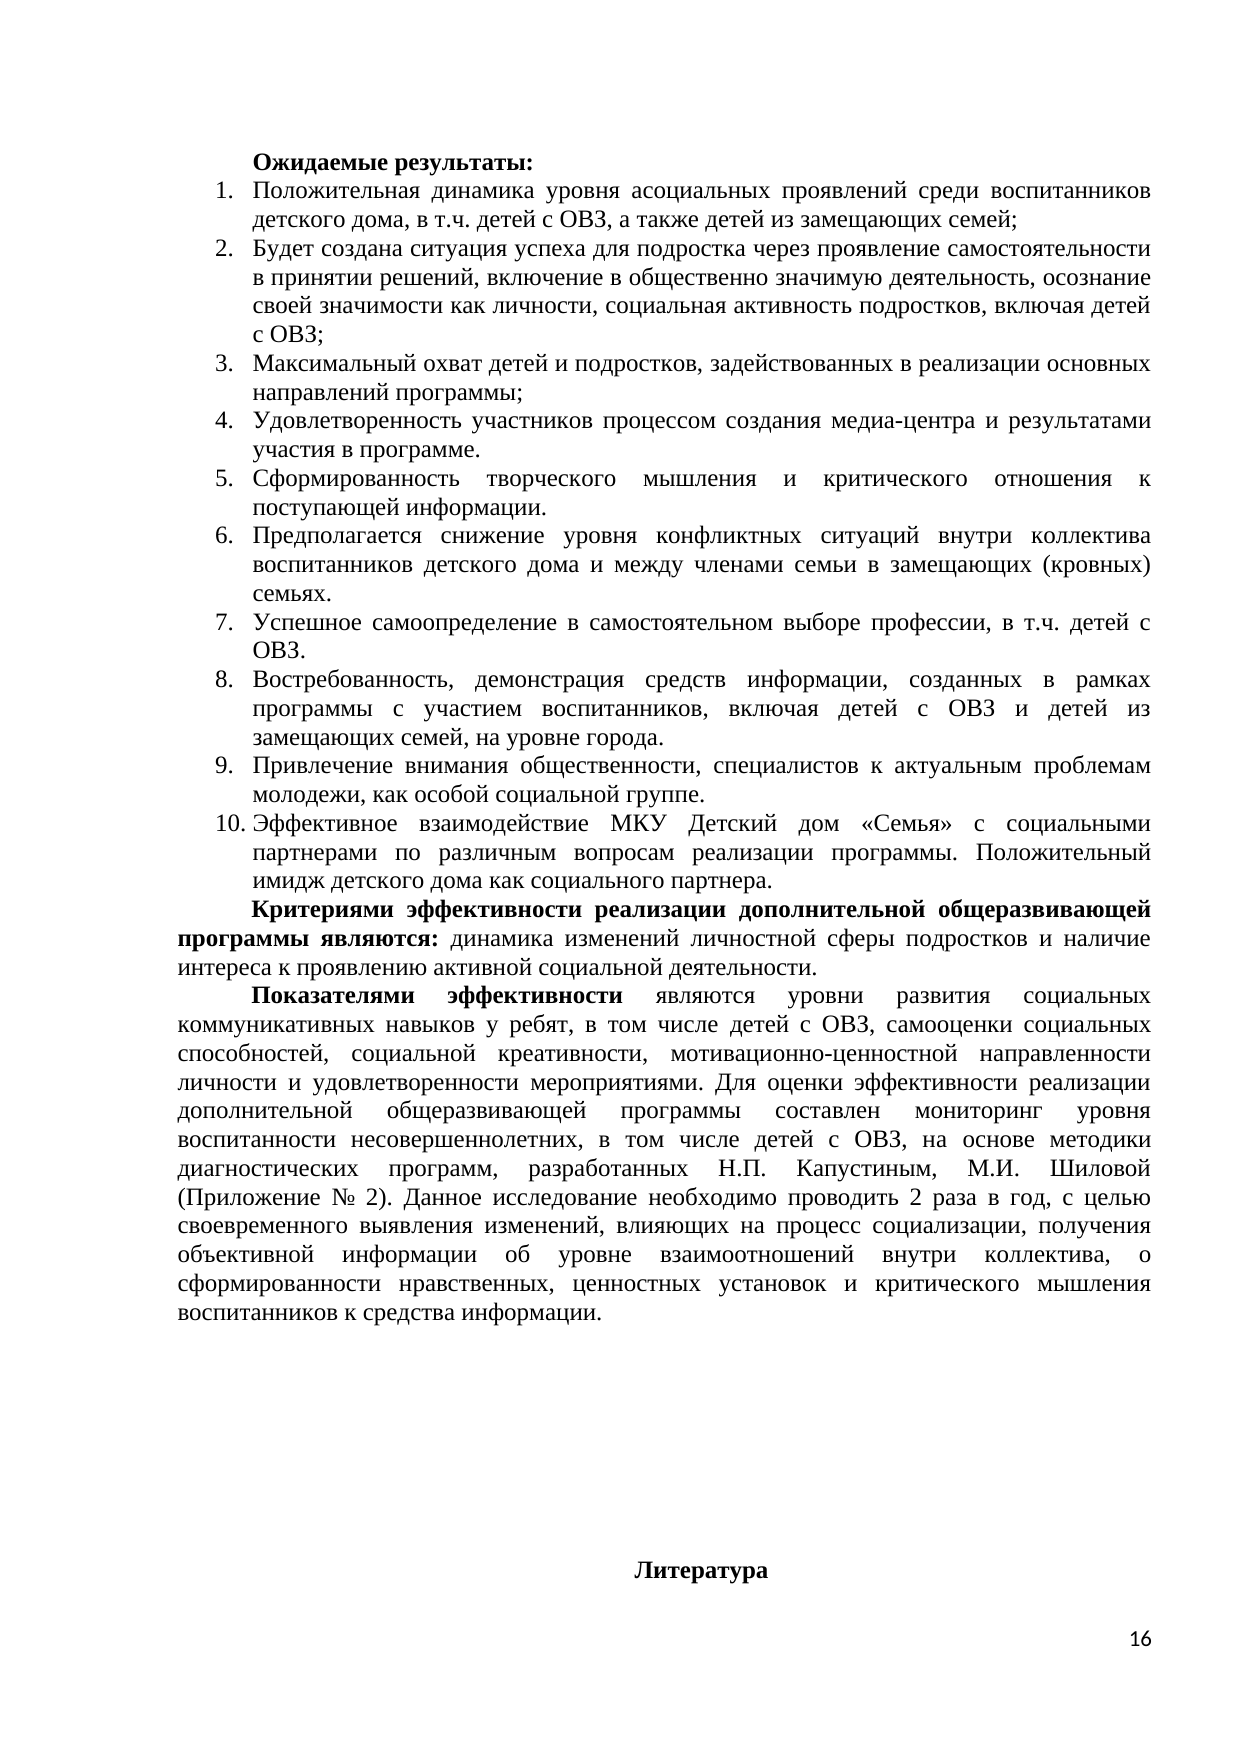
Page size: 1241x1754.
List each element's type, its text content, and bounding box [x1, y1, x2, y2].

list Востребованность, демонстрация средств информации, созданных в рамках программы с участием воспитанников, включая детей с ОВЗ и детей из замещающих семей, на уровне города. [215, 664, 1152, 751]
text Критериями эффективности реализации дополнительной общеразвивающей программы являются: динамика изменений личностной сферы подростков и наличие интереса к проявлению активной социальной деятельности. [177, 894, 1152, 981]
list Предполагается снижение уровня конфликтных ситуаций внутри коллектива воспитанников детского дома и между членами семьи в замещающих (кровных) семьях. [215, 521, 1152, 607]
text Ожидаемые результаты: [177, 147, 1152, 176]
list Сформированность творческого мышления и критического отношения к поступающей информации. [215, 463, 1152, 521]
list Эффективное взаимодействие МКУ Детский дом «Семья» с социальными партнерами по различным вопросам реализации программы. Положительный имидж детского дома как социального партнера. [215, 808, 1152, 894]
text Литература [177, 1556, 1152, 1584]
list Положительная динамика уровня асоциальных проявлений среди воспитанников детского дома, в т.ч. детей с ОВЗ, а также детей из замещающих семей; [215, 176, 1152, 233]
text Показателями эффективности являются уровни развития социальных коммуникативных навыков у ребят, в том числе детей с ОВЗ, самооценки социальных способностей, социальной креативности, мотивационно-ценностной направленности личности и удовлетворенности мероприятиями. Для оценки эффективности реализации дополнительной общеразвивающей программы составлен мониторинг уровня воспитанности несовершеннолетних, в том числе детей с ОВЗ, на основе методики диагностических программ, разработанных Н.П. Капустиным, М.И. Шиловой (Приложение № 2). Данное исследование необходимо проводить 2 раза в год, с целью своевременного выявления изменений, влияющих на процесс социализации, получения объективной информации об уровне взаимоотношений внутри коллектива, о сформированности нравственных, ценностных установок и критического мышления воспитанников к средства информации. [177, 981, 1152, 1326]
list Удовлетворенность участников процессом создания медиа-центра и результатами участия в программе. [215, 406, 1152, 463]
list Привлечение внимания общественности, специалистов к актуальным проблемам молодежи, как особой социальной группе. [215, 751, 1152, 808]
list Максимальный охват детей и подростков, задействованных в реализации основных направлений программы; [215, 348, 1152, 406]
list Успешное самоопределение в самостоятельном выборе профессии, в т.ч. детей с ОВЗ. [215, 607, 1152, 664]
list Будет создана ситуация успеха для подростка через проявление самостоятельности в принятии решений, включение в общественно значимую деятельность, осознание своей значимости как личности, социальная активность подростков, включая детей с ОВЗ; [215, 233, 1152, 348]
